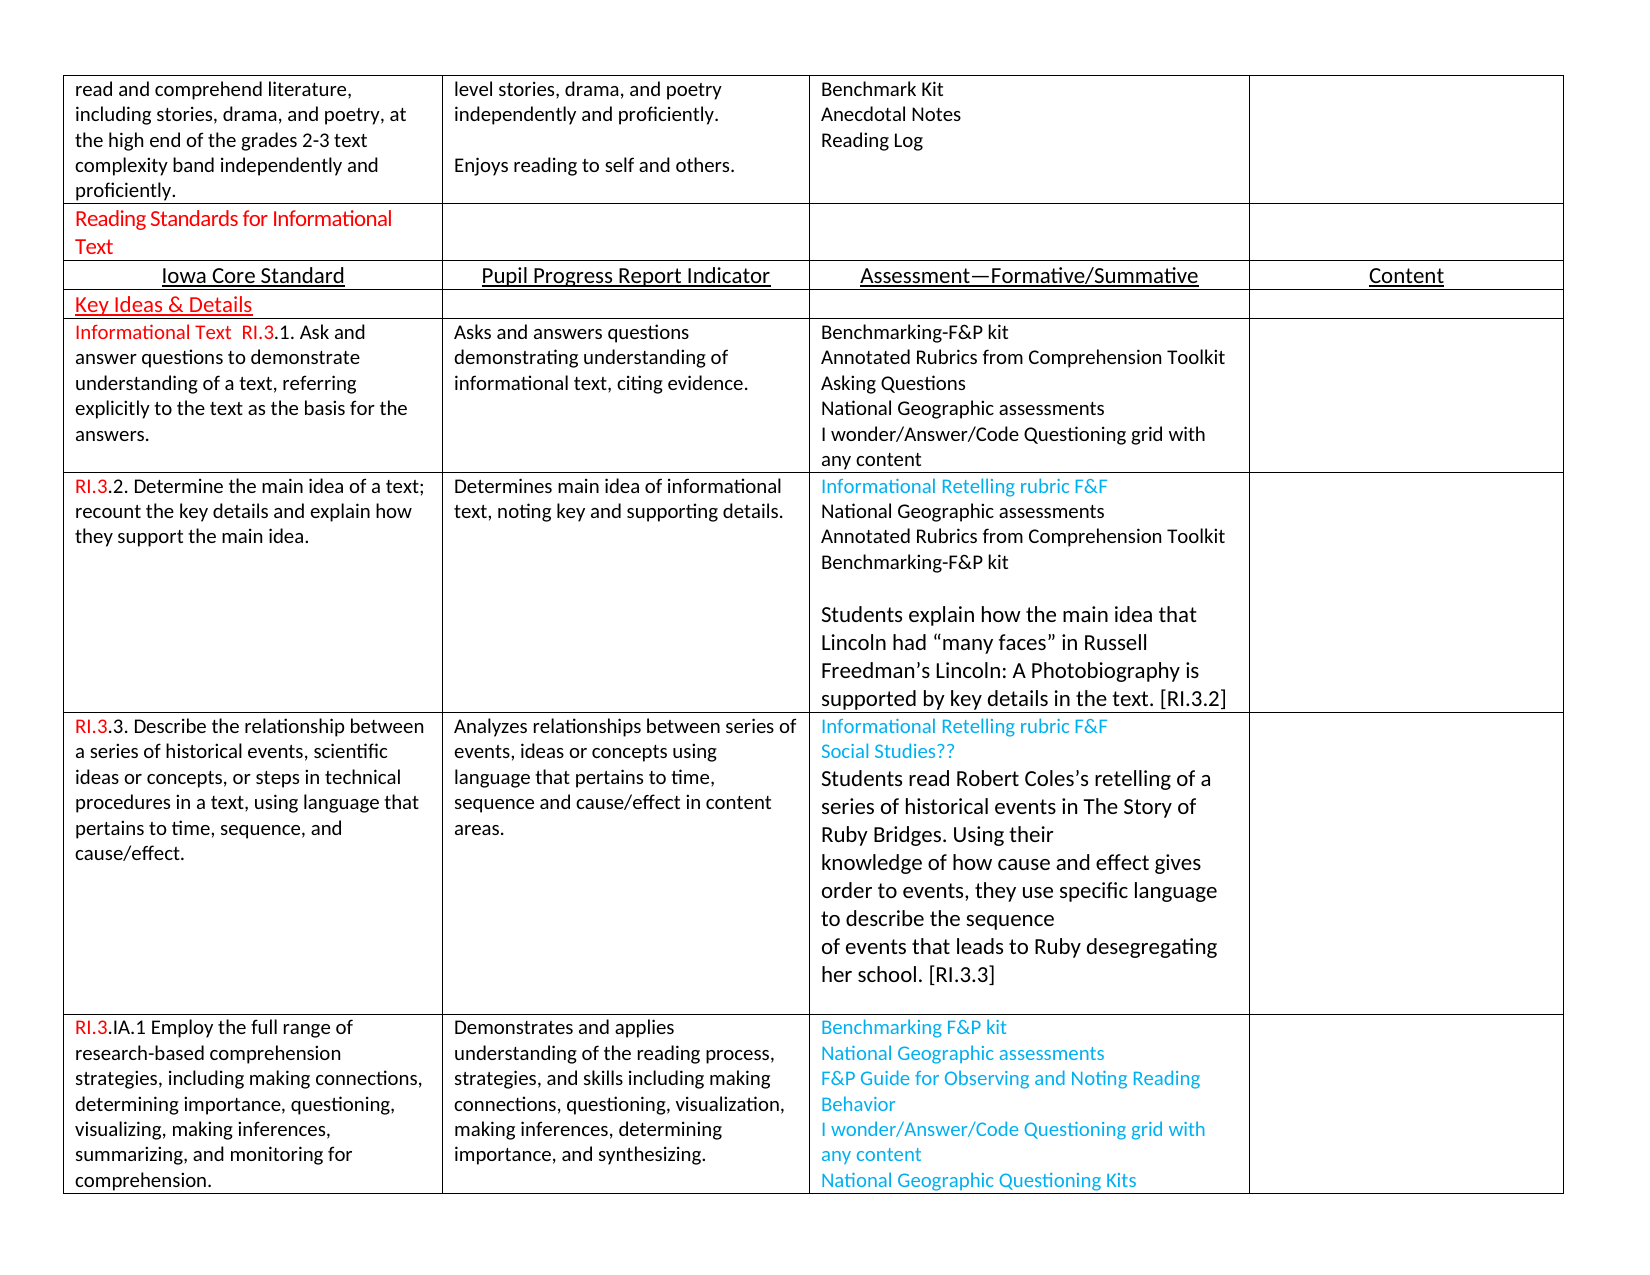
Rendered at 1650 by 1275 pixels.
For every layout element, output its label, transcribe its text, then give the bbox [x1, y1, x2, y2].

table_cell Pupil Progress Report Indicator [443, 261, 809, 289]
table_cell Key Ideas & Details [64, 290, 442, 318]
table_cell [1250, 473, 1563, 712]
table_cell Content [1250, 261, 1563, 289]
table_cell Determines main idea of informational text, noting key and supporting details. [443, 473, 809, 712]
table_cell [810, 204, 1249, 260]
table_cell [443, 290, 809, 318]
table_cell [1250, 713, 1563, 1013]
table_cell [1250, 1015, 1563, 1192]
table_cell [64, 76, 442, 203]
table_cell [810, 1015, 1249, 1192]
table_cell Iowa Core Standard [64, 261, 442, 289]
table_cell Assessment—Formative/Summative [810, 261, 1249, 289]
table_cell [64, 1015, 442, 1192]
table_cell [1250, 204, 1563, 260]
table_cell [443, 204, 809, 260]
table_cell RI.3.3. Describe the relationship between a series of historical events, scientific ideas or concepts, or steps in technical procedures in a text, using language that pertains to time, sequence, and cause/effect. [64, 713, 442, 1013]
table_cell Informational Retelling rubric F&F Social Studies?? Students read Robert Coles’s retelling of a series of historical events in The Story of Ruby Bridges. Using their knowledge of how cause and effect gives order to events, they use specific language to describe the sequence of events that leads to Ruby desegregating her school. [RI.3.3] [810, 713, 1249, 1013]
table_cell Analyzes relationships between series of events, ideas or concepts using language that pertains to time, sequence and cause/effect in content areas. [443, 713, 809, 1013]
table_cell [810, 76, 1249, 203]
table_cell [1250, 76, 1563, 203]
table_cell Reading Standards for Informational Text [64, 204, 442, 260]
table_cell Informational Retelling rubric F&F National Geographic assessments Annotated Rubrics from Comprehension Toolkit Benchmarking-F&P kit Students explain how the main idea that Lincoln had “many faces” in Russell Freedman’s Lincoln: A Photobiography is supported by key details in the text. [RI.3.2] [810, 473, 1249, 712]
table_cell [1250, 290, 1563, 318]
table_cell [1250, 319, 1563, 472]
table_cell Informational Text RI.3.1. Ask and answer questions to demonstrate understanding of a text, referring explicitly to the text as the basis for the answers. [64, 319, 442, 472]
table_cell RI.3.2. Determine the main idea of a text; recount the key details and explain how they support the main idea. [64, 473, 442, 712]
table_cell [810, 290, 1249, 318]
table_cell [443, 1015, 809, 1192]
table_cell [443, 76, 809, 203]
table_cell Asks and answers questions demonstrating understanding of informational text, citing evidence. [443, 319, 809, 472]
table_cell Benchmarking-F&P kit Annotated Rubrics from Comprehension Toolkit Asking Questions National Geographic assessments I wonder/Answer/Code Questioning grid with any content [810, 319, 1249, 472]
